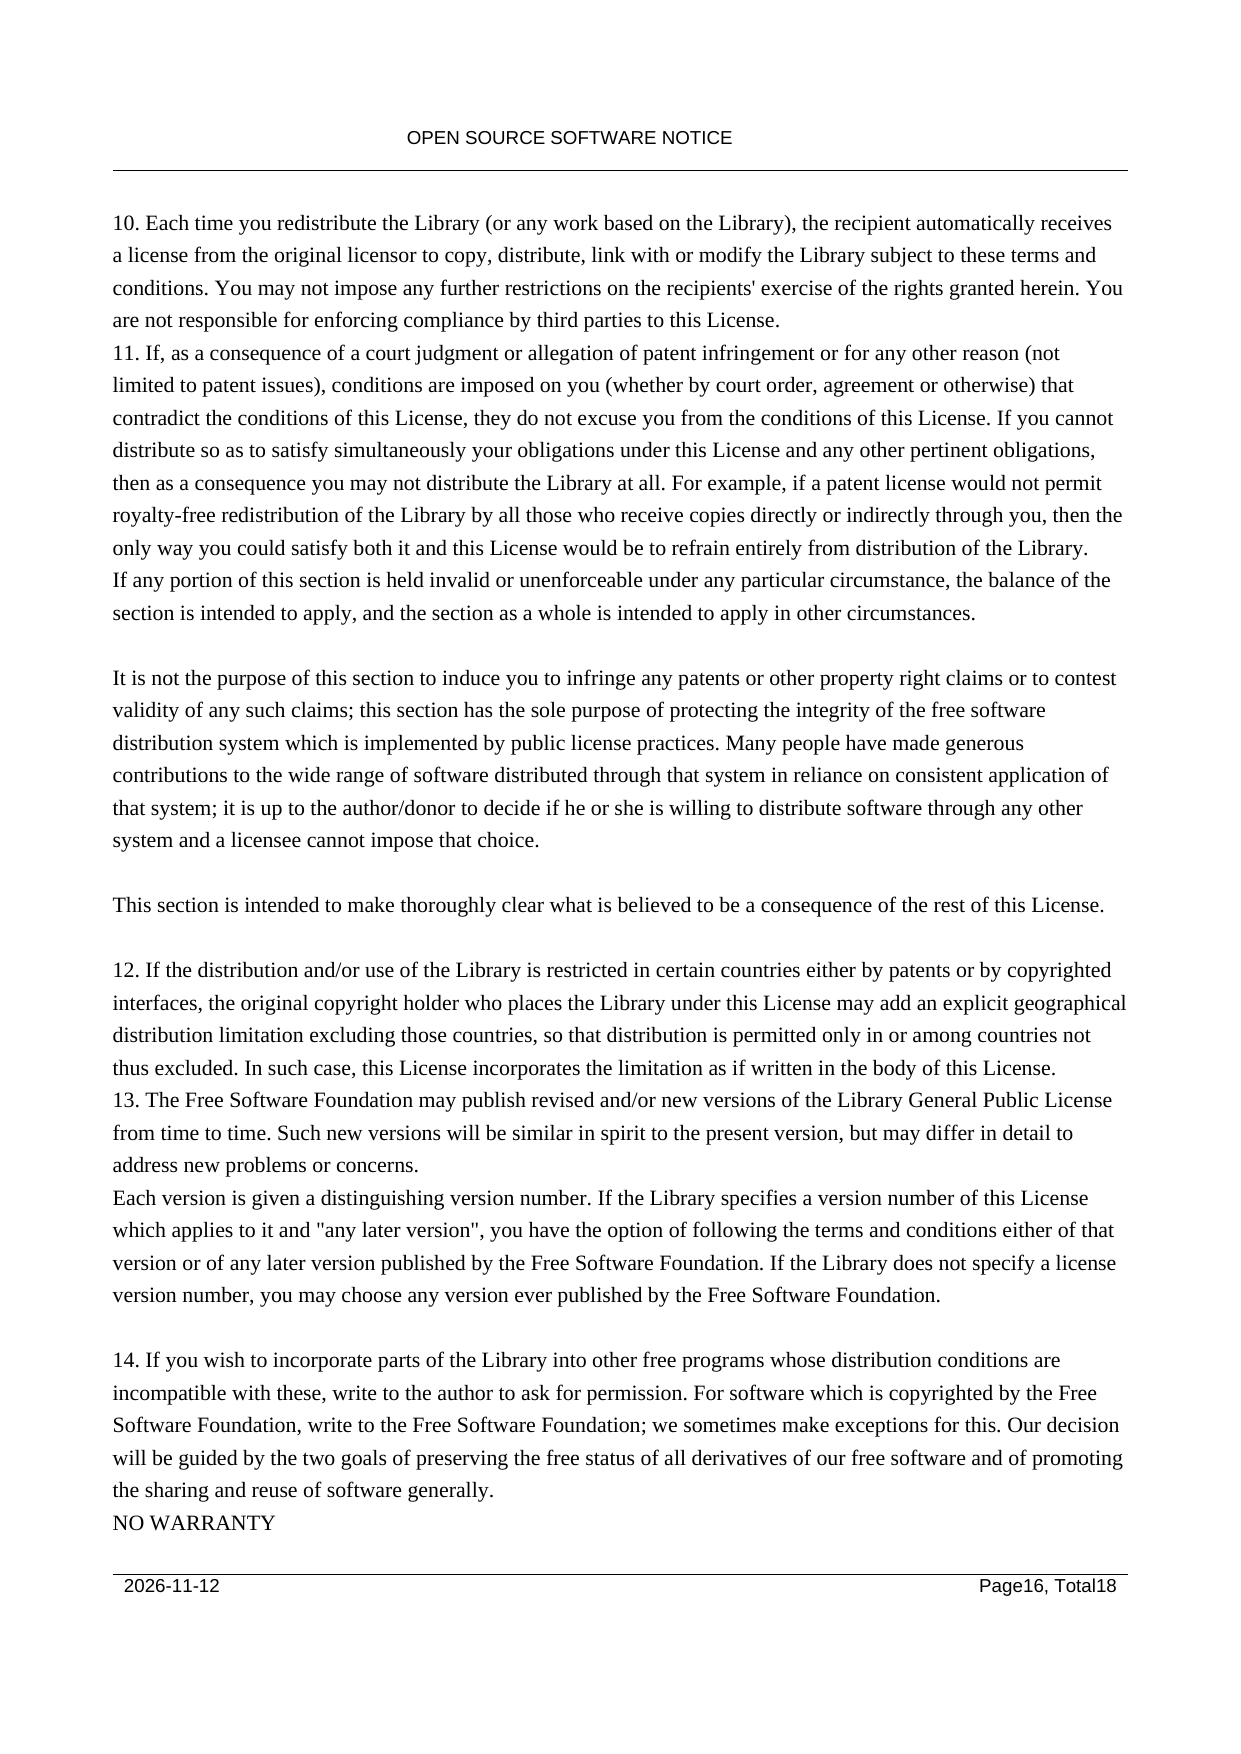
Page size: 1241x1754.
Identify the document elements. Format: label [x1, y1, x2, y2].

text [112, 206, 1128, 1539]
